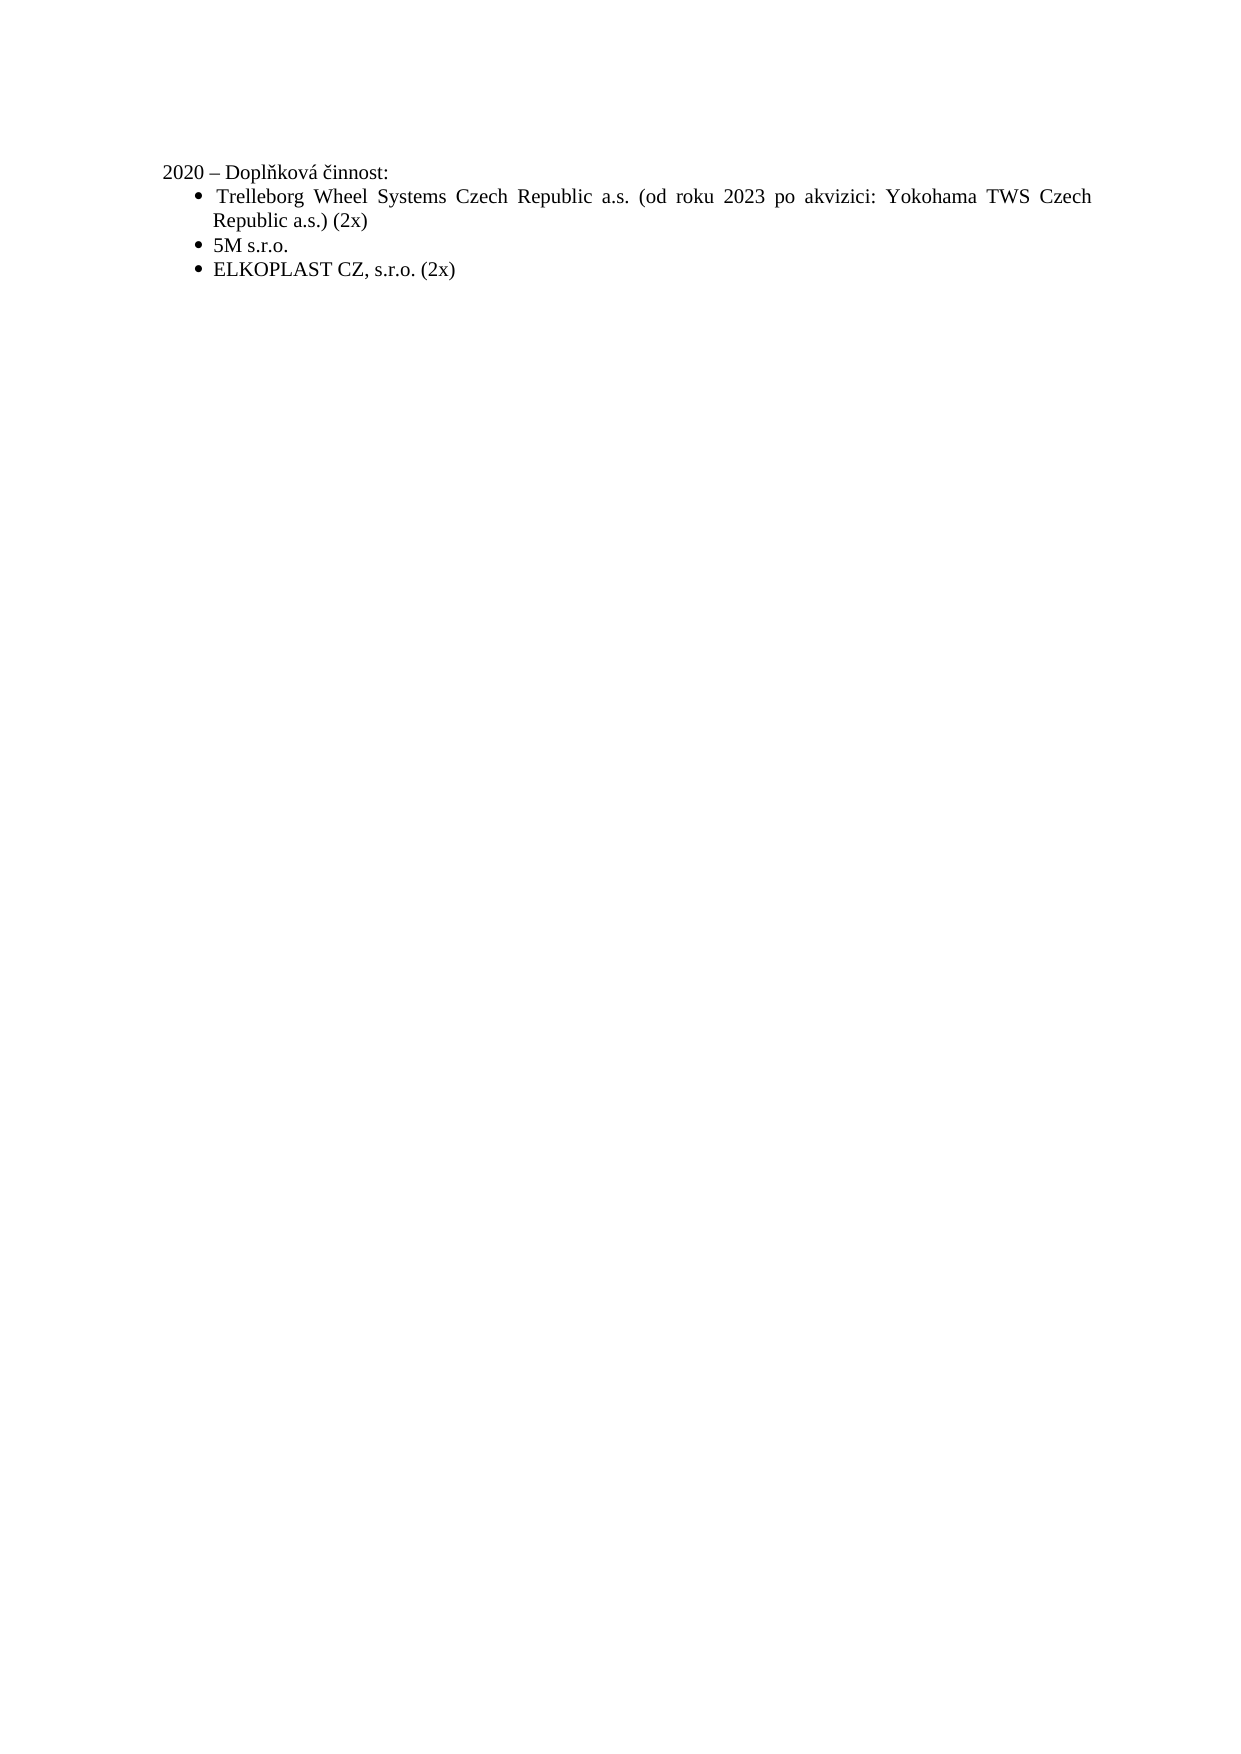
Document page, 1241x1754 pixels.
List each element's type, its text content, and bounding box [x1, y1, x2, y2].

list ELKOPLAST CZ, s.r.o. (2x) [165, 257, 1092, 281]
text 2020 – Doplňková činnost: [133, 160, 1092, 184]
list 5M s.r.o. [165, 232, 1092, 257]
list Trelleborg Wheel Systems Czech Republic a.s. (od roku 2023 po akvizici: Yokohama TWS Czech Republic a.s.) (2x) [195, 184, 1092, 232]
